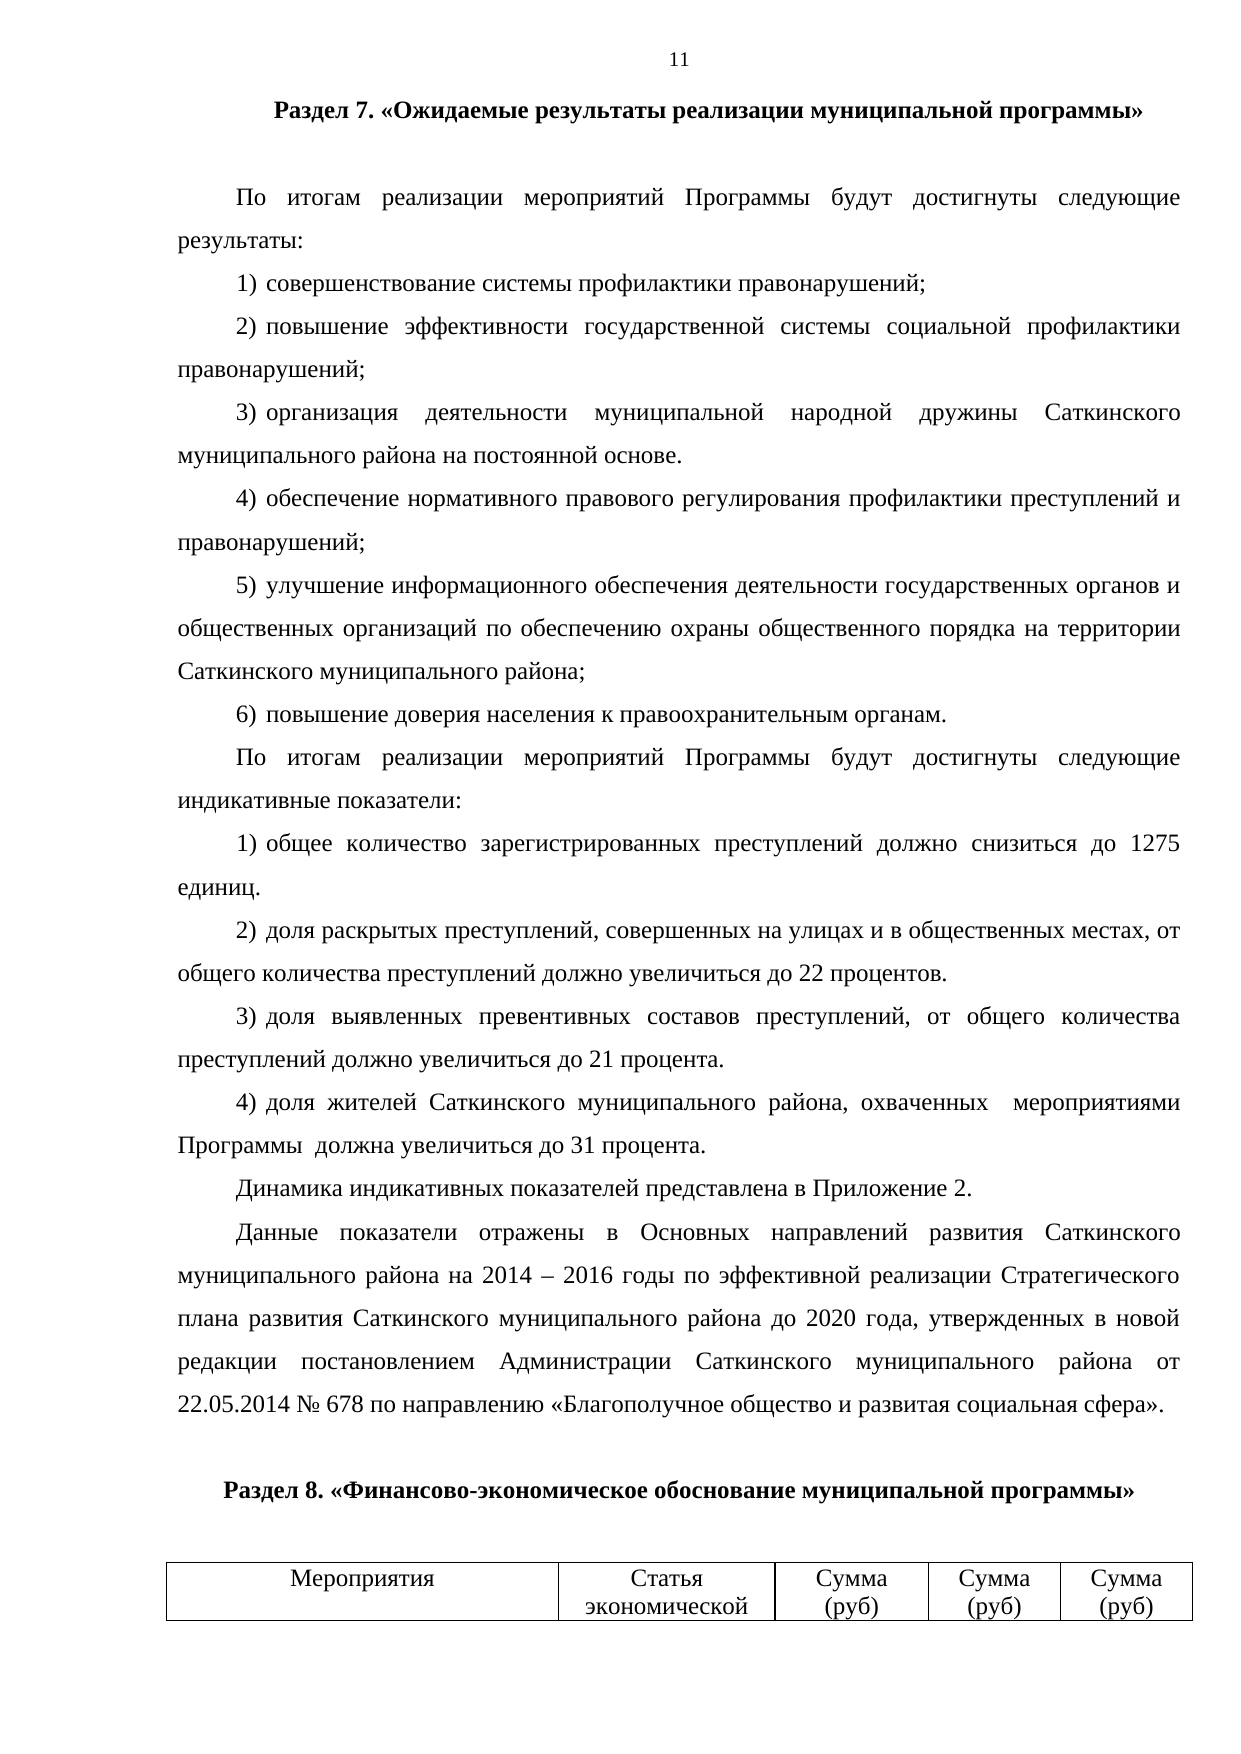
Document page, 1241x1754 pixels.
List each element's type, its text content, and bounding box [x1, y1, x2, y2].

list обеспечение нормативного правового регулирования профилактики преступлений и правонарушений; [177, 483, 1181, 555]
list повышение эффективности государственной системы социальной профилактики правонарушений; [177, 311, 1181, 383]
text По итогам реализации мероприятий Программы будут достигнуты следующие индикативные показатели: [177, 742, 1181, 814]
text Раздел 7. «Ожидаемые результаты реализации муниципальной программы» [236, 95, 1181, 124]
text По итогам реализации мероприятий Программы будут достигнуты следующие результаты: [177, 182, 1181, 253]
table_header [929, 1563, 1060, 1620]
list повышение доверия населения к правоохранительным органам. [177, 699, 1181, 728]
list доля выявленных превентивных составов преступлений, от общего количества преступлений должно увеличиться до 21 процента. [177, 1001, 1181, 1073]
table_header Мероприятия [167, 1563, 558, 1620]
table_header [1061, 1563, 1192, 1620]
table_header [776, 1563, 928, 1620]
list доля раскрытых преступлений, совершенных на улицах и в общественных местах, от общего количества преступлений должно увеличиться до 22 процентов. [177, 915, 1181, 987]
list доля жителей Саткинского муниципального района, охваченных мероприятиями Программы должна увеличиться до 31 процента. [177, 1087, 1181, 1159]
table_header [559, 1563, 774, 1620]
title Данные показатели отражены в Основных направлений развития Саткинского муниципального района на 2014 – 2016 годы по эффективной реализации Стратегического плана развития Саткинского муниципального района до 2020 года, утвержденных в новой редакции постановлением Администрации Саткинского муниципального района от 22.05.2014 № 678 по направлению «Благополучное общество и развитая социальная сфера». [177, 1217, 1181, 1418]
list организация деятельности муниципальной народной дружины Саткинского муниципального района на постоянной основе. [177, 397, 1181, 469]
text Динамика индикативных показателей представлена в Приложение 2. [177, 1173, 1181, 1202]
list совершенствование системы профилактики правонарушений; [177, 268, 1181, 297]
title Раздел 8. «Финансово-экономическое обоснование муниципальной программы» [177, 1475, 1181, 1504]
list общее количество зарегистрированных преступлений должно снизиться до 1275 единиц. [177, 828, 1181, 900]
list улучшение информационного обеспечения деятельности государственных органов и общественных организаций по обеспечению охраны общественного порядка на территории Саткинского муниципального района; [177, 570, 1181, 685]
